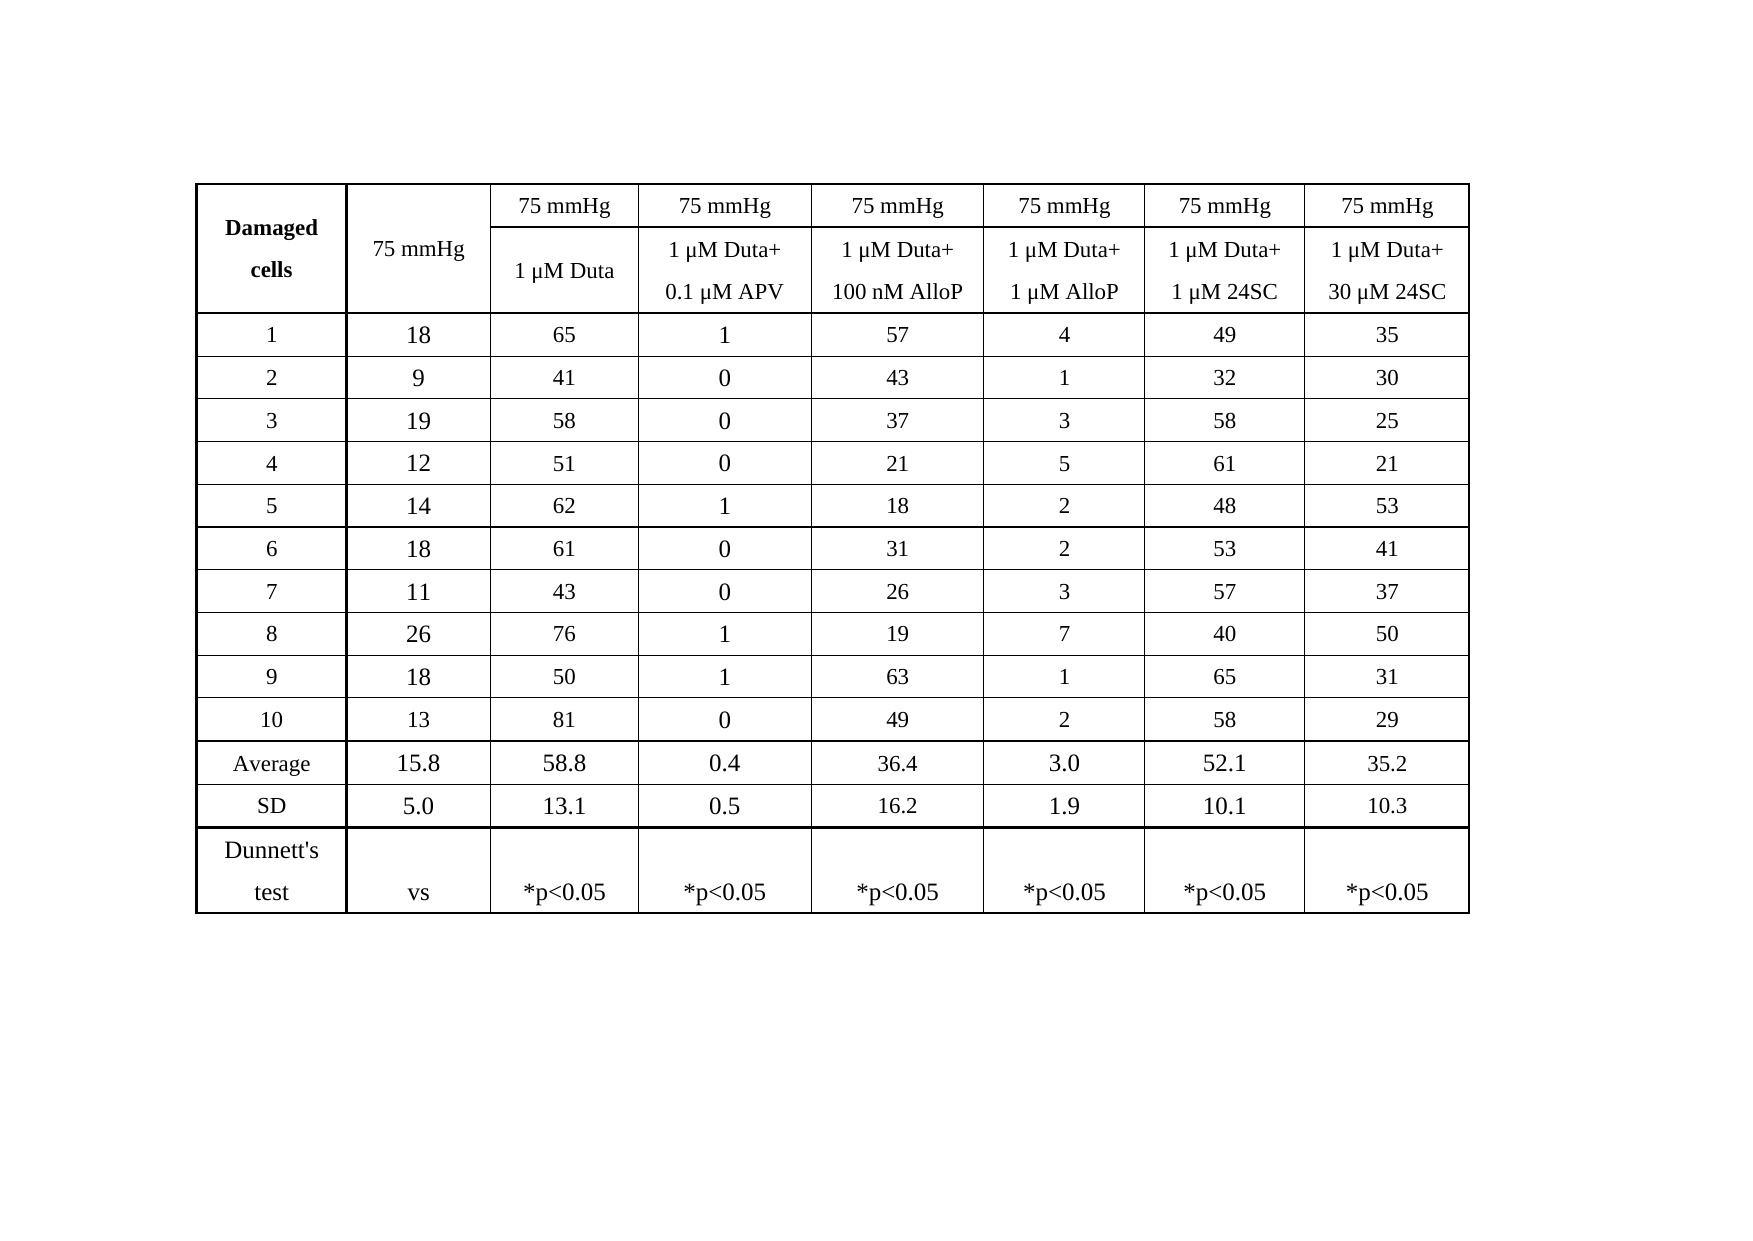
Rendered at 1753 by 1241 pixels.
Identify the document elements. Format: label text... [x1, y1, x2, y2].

table_cell 5.0 [348, 785, 490, 826]
table_cell 1 [984, 357, 1144, 398]
table_cell 14 [348, 485, 490, 526]
table_cell 48 [1145, 485, 1304, 526]
table_cell 41 [1305, 528, 1468, 569]
table_cell 35 [1305, 314, 1468, 356]
table_cell 1 μM Duta+ 1 μM AlloP [984, 228, 1144, 312]
table_cell 11 [348, 570, 490, 612]
table_cell 2 [984, 698, 1144, 740]
table_cell 53 [1145, 528, 1304, 569]
table_cell 18 [348, 314, 490, 356]
table_cell 1 μM Duta+ 100 nM AlloP [812, 228, 983, 312]
table_cell Dunnett's test [198, 829, 345, 912]
table_cell 26 [348, 613, 490, 654]
table_cell 1 [198, 314, 345, 356]
table_cell 2 [984, 485, 1144, 526]
table_cell 53 [1305, 485, 1468, 526]
table_cell 13.1 [491, 785, 638, 826]
table_cell 10.1 [1145, 785, 1304, 826]
table_cell 0 [639, 570, 811, 612]
table_cell *p<0.05 [812, 829, 983, 912]
table_cell 18 [348, 528, 490, 569]
table_cell 1 [984, 656, 1144, 697]
table_cell 76 [491, 613, 638, 654]
table_cell 81 [491, 698, 638, 740]
table_cell 35.2 [1305, 742, 1468, 784]
table_cell 29 [1305, 698, 1468, 740]
table_cell 31 [1305, 656, 1468, 697]
table_cell 2 [984, 528, 1144, 569]
table_cell 1 [639, 485, 811, 526]
table_cell 50 [1305, 613, 1468, 654]
table_cell 57 [812, 314, 983, 356]
table_cell 16.2 [812, 785, 983, 826]
table_cell 58 [491, 399, 638, 441]
table_cell 21 [812, 442, 983, 484]
table_cell *p<0.05 [1305, 829, 1468, 912]
table_cell 43 [491, 570, 638, 612]
table_cell 61 [491, 528, 638, 569]
table_cell 40 [1145, 613, 1304, 654]
table_cell *p<0.05 [491, 829, 638, 912]
table_cell 13 [348, 698, 490, 740]
table_cell *p<0.05 [1145, 829, 1304, 912]
table_cell 0 [639, 442, 811, 484]
table_header 75 mmHg [984, 185, 1144, 226]
table_cell 7 [984, 613, 1144, 654]
table_cell 37 [812, 399, 983, 441]
table_cell 58 [1145, 698, 1304, 740]
table_cell 31 [812, 528, 983, 569]
table_cell SD [198, 785, 345, 826]
table_cell 1 [639, 613, 811, 654]
table_cell 25 [1305, 399, 1468, 441]
table_cell 19 [812, 613, 983, 654]
table_cell 1 μM Duta [491, 228, 638, 312]
table_cell 3 [984, 399, 1144, 441]
table_cell 9 [348, 357, 490, 398]
table_cell 37 [1305, 570, 1468, 612]
table_header Damaged cells [198, 185, 345, 312]
table_cell 0 [639, 399, 811, 441]
table_cell 0.5 [639, 785, 811, 826]
table_cell 65 [1145, 656, 1304, 697]
table_cell 18 [812, 485, 983, 526]
table_cell 43 [812, 357, 983, 398]
table_cell 3.0 [984, 742, 1144, 784]
table_header 75 mmHg [1305, 185, 1468, 226]
table_cell 36.4 [812, 742, 983, 784]
table_header 75 mmHg [491, 185, 638, 226]
table_cell 58 [1145, 399, 1304, 441]
table_cell 6 [198, 528, 345, 569]
table_header 75 mmHg [812, 185, 983, 226]
table_cell 1 μM Duta+ 1 μM 24SC [1145, 228, 1304, 312]
table_cell 1 [639, 314, 811, 356]
table_cell 1 [639, 656, 811, 697]
table_header 75 mmHg [1145, 185, 1304, 226]
table_cell 49 [1145, 314, 1304, 356]
table_cell 15.8 [348, 742, 490, 784]
table_cell 0 [639, 528, 811, 569]
table_cell 61 [1145, 442, 1304, 484]
table_cell 0 [639, 357, 811, 398]
table_cell 65 [491, 314, 638, 356]
table_cell 1 μM Duta+ 30 μM 24SC [1305, 228, 1468, 312]
table_cell 0.4 [639, 742, 811, 784]
table_cell *p<0.05 [984, 829, 1144, 912]
table_cell 41 [491, 357, 638, 398]
table_cell 63 [812, 656, 983, 697]
table_cell 0 [639, 698, 811, 740]
table_cell *p<0.05 [639, 829, 811, 912]
table_cell 8 [198, 613, 345, 654]
table_cell 62 [491, 485, 638, 526]
table_cell 18 [348, 656, 490, 697]
table_cell Average [198, 742, 345, 784]
table_cell 4 [984, 314, 1144, 356]
table_cell 3 [198, 399, 345, 441]
table_cell 7 [198, 570, 345, 612]
table_cell 57 [1145, 570, 1304, 612]
table_cell 5 [198, 485, 345, 526]
table_cell 5 [984, 442, 1144, 484]
table_cell 50 [491, 656, 638, 697]
table_cell 10 [198, 698, 345, 740]
table_cell 12 [348, 442, 490, 484]
table_cell 49 [812, 698, 983, 740]
table_cell 4 [198, 442, 345, 484]
table_cell 30 [1305, 357, 1468, 398]
table_cell 1 μM Duta+ 0.1 μM APV [639, 228, 811, 312]
table_cell 52.1 [1145, 742, 1304, 784]
table_cell 58.8 [491, 742, 638, 784]
table_header 75 mmHg [348, 185, 490, 312]
table_header 75 mmHg [639, 185, 811, 226]
table_cell 19 [348, 399, 490, 441]
table_cell 32 [1145, 357, 1304, 398]
table_cell vs [348, 829, 490, 912]
table_cell 10.3 [1305, 785, 1468, 826]
table_cell 9 [198, 656, 345, 697]
table_cell 26 [812, 570, 983, 612]
table_cell 51 [491, 442, 638, 484]
table_cell 1.9 [984, 785, 1144, 826]
table_cell 21 [1305, 442, 1468, 484]
table_cell 3 [984, 570, 1144, 612]
table_cell 2 [198, 357, 345, 398]
